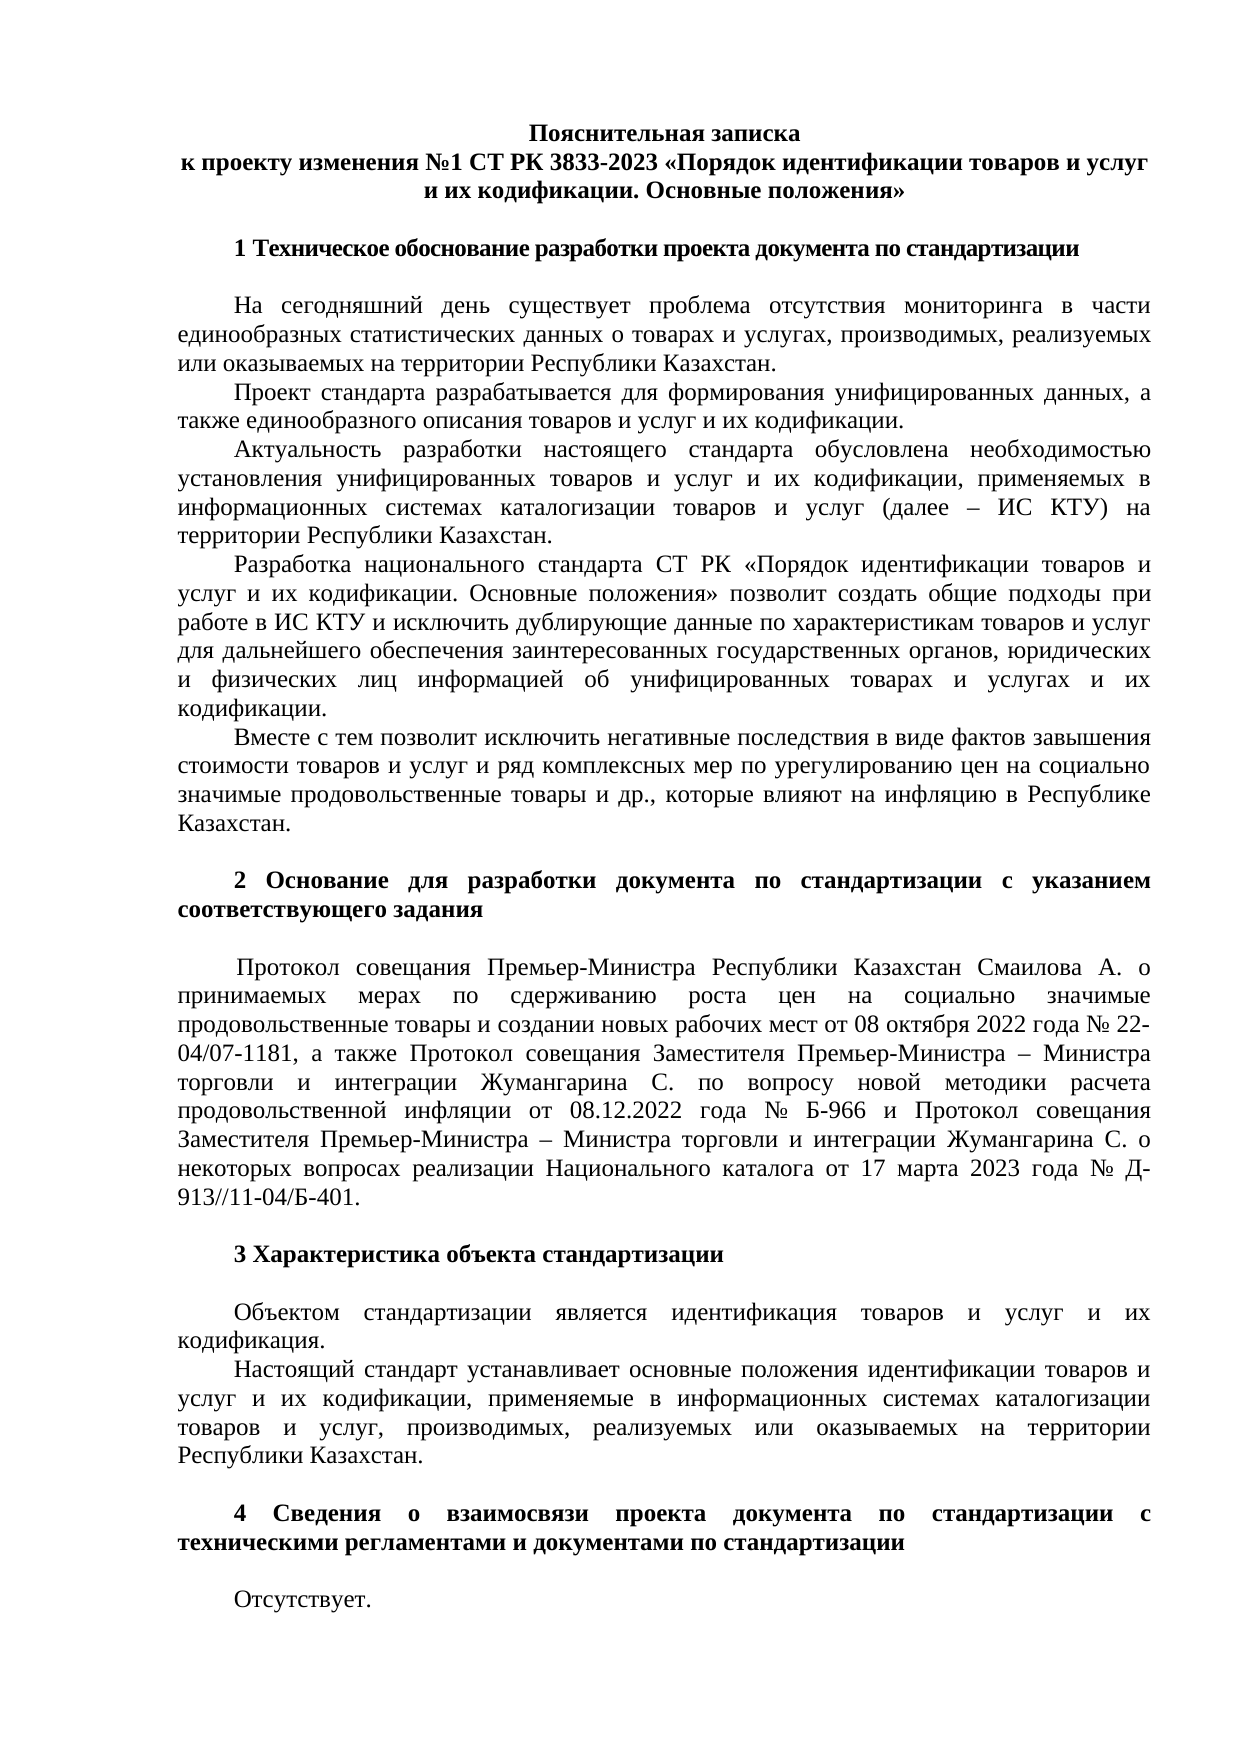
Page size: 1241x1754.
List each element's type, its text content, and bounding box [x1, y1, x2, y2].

text Актуальность разработки настоящего стандарта обусловлена необходимостью установления унифицированных товаров и услуг и их кодификации, применяемых в информационных системах каталогизации товаров и услуг (далее – ИС КТУ) на территории Республики Казахстан. [177, 434, 1152, 549]
text Объектом стандартизации является идентификация товаров и услуг и их кодификация. [177, 1297, 1152, 1354]
text Протокол совещания Премьер-Министра Республики Казахстан Смаилова А. о принимаемых мерах по сдерживанию роста цен на социально значимые продовольственные товары и создании новых рабочих мест от 08 октября 2022 года № 22-04/07-1181, а также Протокол совещания Заместителя Премьер-Министра – Министра торговли и интеграции Жумангарина С. по вопросу новой методики расчета продовольственной инфляции от 08.12.2022 года № Б-966 и Протокол совещания Заместителя Премьер-Министра – Министра торговли и интеграции Жумангарина С. о некоторых вопросах реализации Национального каталога от 17 марта 2023 года № Д-913//11-04/Б-401. [177, 952, 1152, 1211]
text Проект стандарта разрабатывается для формирования унифицированных данных, а также единообразного описания товаров и услуг и их кодификации. [177, 377, 1152, 434]
text 3 Характеристика объекта стандартизации [177, 1239, 1152, 1268]
text Отсутствует. [177, 1584, 1152, 1613]
text На сегодняшний день существует проблема отсутствия мониторинга в части единообразных статистических данных о товарах и услугах, производимых, реализуемых или оказываемых на территории Республики Казахстан. [177, 291, 1152, 377]
text 1 Техническое обоснование разработки проекта документа по стандартизации [177, 233, 1152, 262]
text Вместе с тем позволит исключить негативные последствия в виде фактов завышения стоимости товаров и услуг и ряд комплексных мер по урегулированию цен на социально значимые продовольственные товары и др., которые влияют на инфляцию в Республике Казахстан. [177, 722, 1152, 837]
text к проекту изменения №1 СТ РК 3833-2023 «Порядок идентификации товаров и услуг и их кодификации. Основные положения» [177, 147, 1152, 204]
text Разработка национального стандарта СТ РК «Порядок идентификации товаров и услуг и их кодификации. Основные положения» позволит создать общие подходы при работе в ИС КТУ и исключить дублирующие данные по характеристикам товаров и услуг для дальнейшего обеспечения заинтересованных государственных органов, юридических и физических лиц информацией об унифицированных товарах и услугах и их кодификации. [177, 549, 1152, 722]
text Настоящий стандарт устанавливает основные положения идентификации товаров и услуг и их кодификации, применяемые в информационных системах каталогизации товаров и услуг, производимых, реализуемых или оказываемых на территории Республики Казахстан. [177, 1354, 1152, 1469]
text 2 Основание для разработки документа по стандартизации с указанием соответствующего задания [177, 866, 1152, 923]
text Пояснительная записка [177, 118, 1152, 147]
text 4 Сведения о взаимосвязи проекта документа по стандартизации с техническими регламентами и документами по стандартизации [177, 1498, 1152, 1556]
